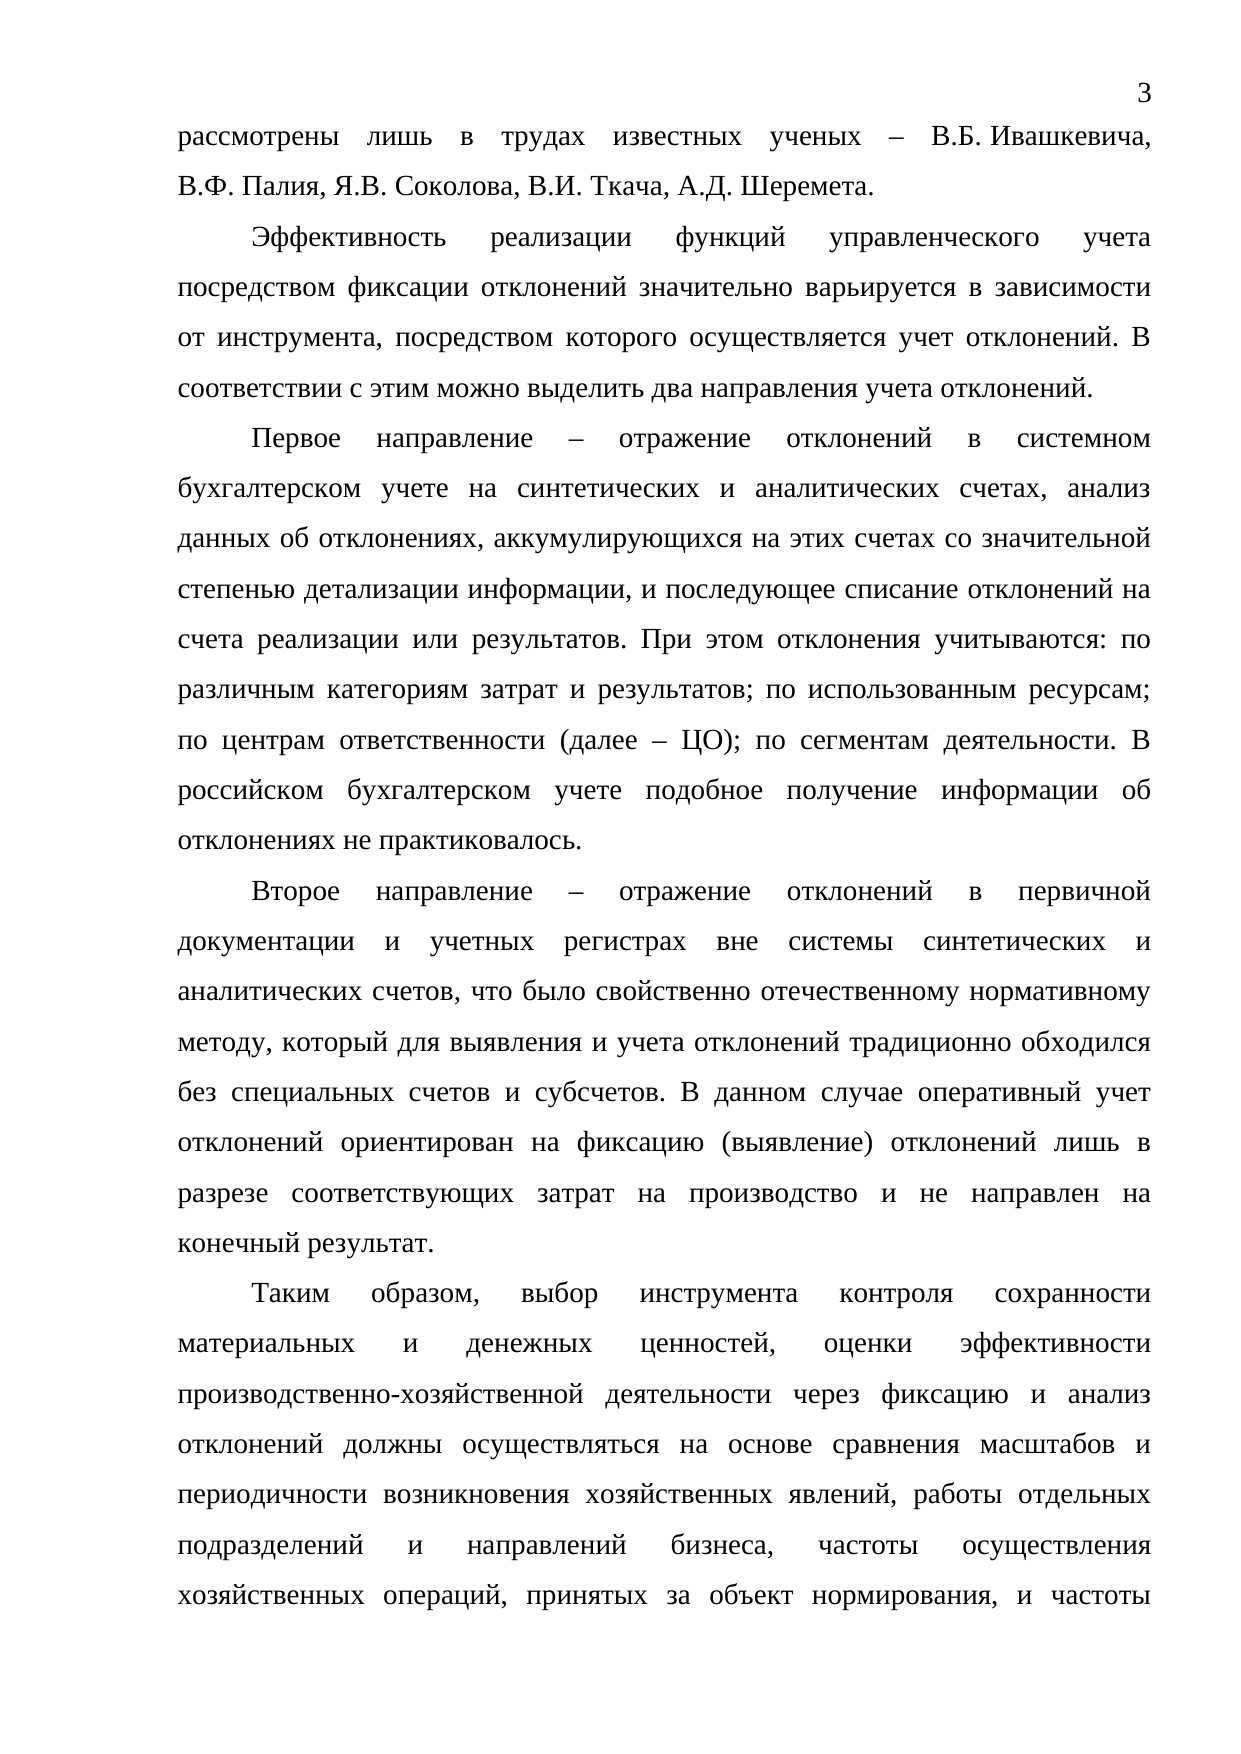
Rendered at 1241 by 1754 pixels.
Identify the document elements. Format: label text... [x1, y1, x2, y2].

text Эффективность реализации функций управленческого учета посредством фиксации отклонений значительно варьируется в зависимости от инструмента, посредством которого осуществляется учет отклонений. В соответствии с этим можно выделить два направления учета отклонений. [177, 219, 1152, 403]
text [177, 1275, 1152, 1611]
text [177, 118, 1152, 202]
text Первое направление – отражение отклонений в системном бухгалтерском учете на синтетических и аналитических счетах, анализ данных об отклонениях, аккумулирующихся на этих счетах со значительной степенью детализации информации, и последующее списание отклонений на счета реализации или результатов. При этом отклонения учитываются: по различным категориям затрат и результатов; по использованным ресурсам; по центрам ответственности (далее – ЦО); по сегментам деятельности. В российском бухгалтерском учете подобное получение информации об отклонениях не практиковалось. [177, 420, 1152, 856]
text Второе направление – отражение отклонений в первичной документации и учетных регистрах вне системы синтетических и аналитических счетов, что было свойственно отечественному нормативному методу, который для выявления и учета отклонений традиционно обходился без специальных счетов и субсчетов. В данном случае оперативный учет отклонений ориентирован на фиксацию (выявление) отклонений лишь в разрезе соответствующих затрат на производство и не направлен на конечный результат. [177, 873, 1152, 1258]
